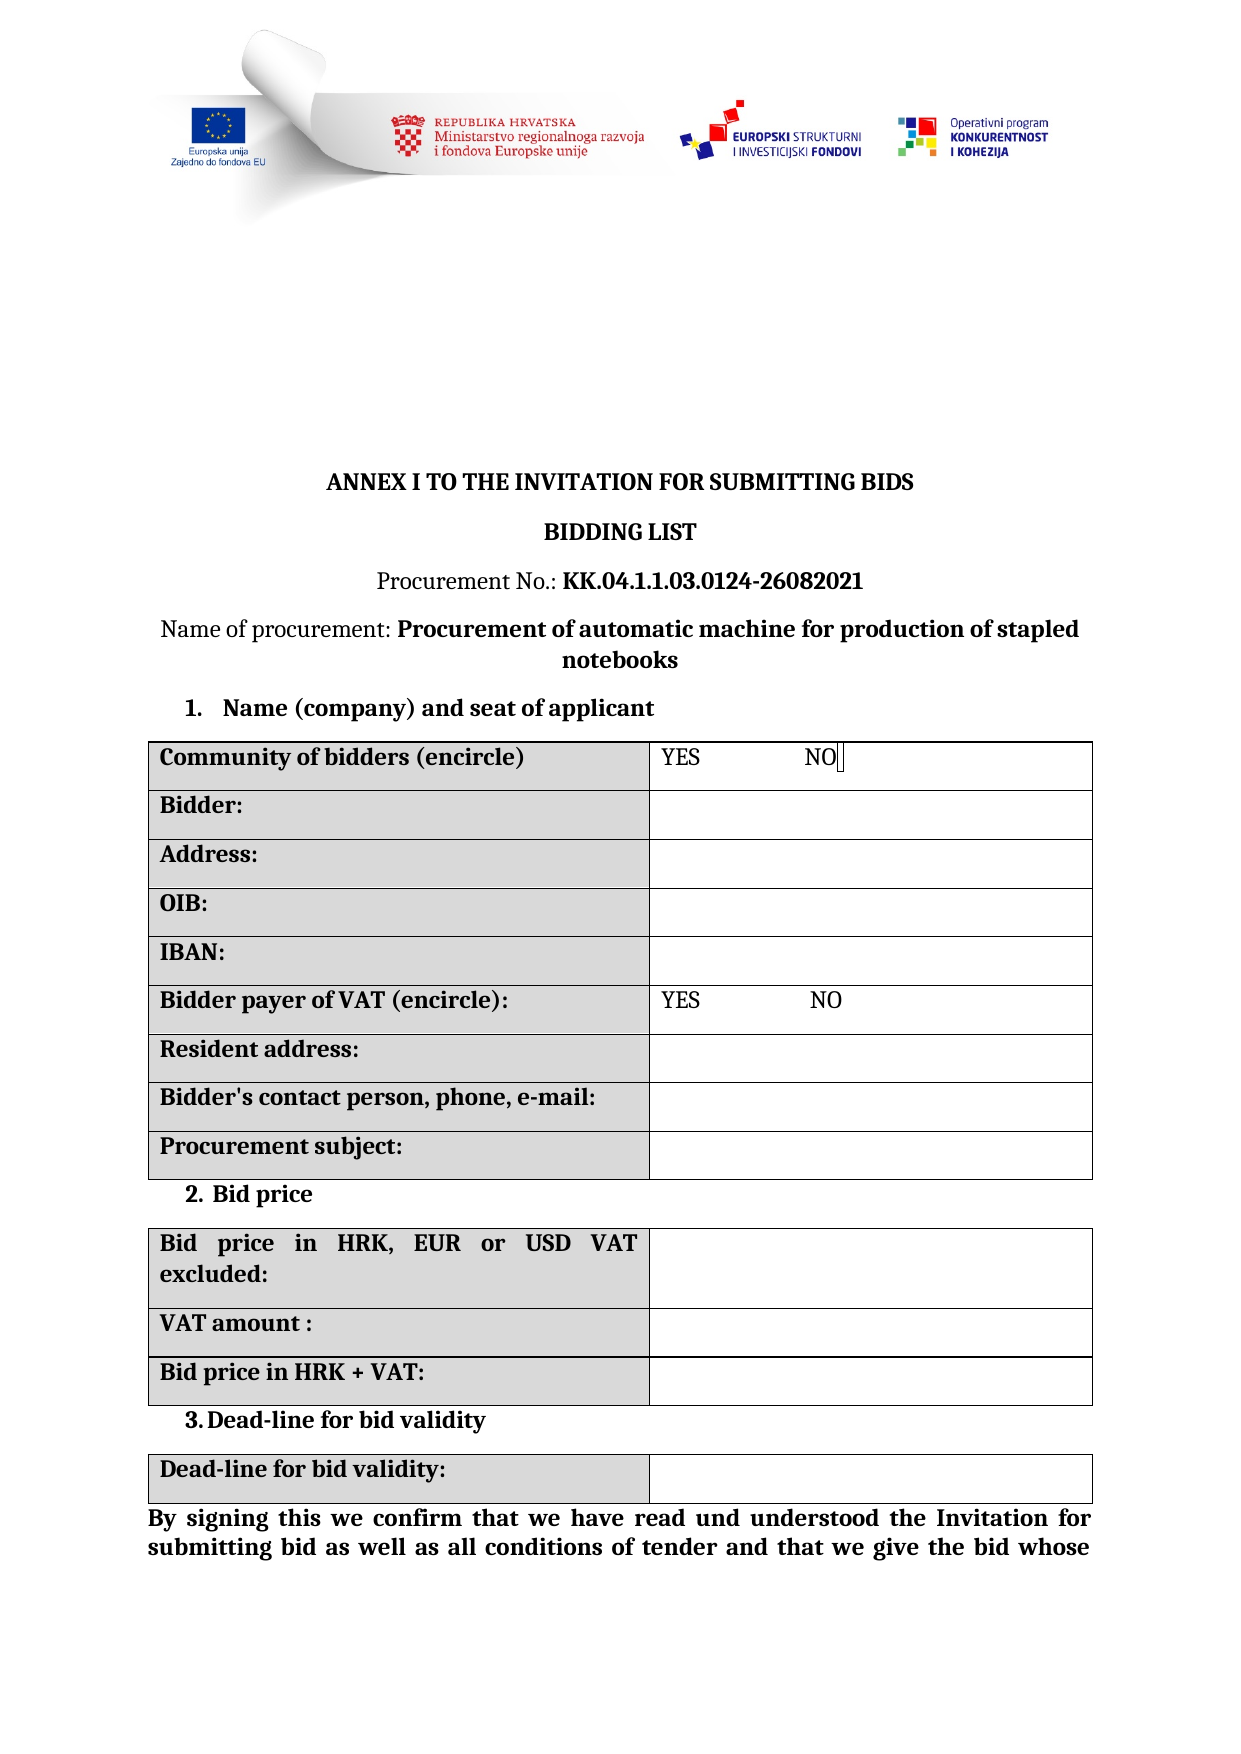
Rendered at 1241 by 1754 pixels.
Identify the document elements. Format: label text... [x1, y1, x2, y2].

text ANNEX I TO THE INVITATION FOR SUBMITTING BIDS [148, 468, 1092, 497]
table_cell [650, 791, 1092, 839]
table_cell [650, 937, 1092, 985]
list Dead-line for bid validity [185, 1406, 1092, 1435]
table_cell [650, 1309, 1092, 1356]
table_header Bid price in HRK, EUR or USD VAT excluded: [149, 1229, 649, 1308]
table_cell Bidder payer of VAT (encircle): [149, 986, 649, 1033]
table_cell Bidder: [149, 791, 649, 839]
table_cell [650, 1035, 1092, 1082]
list Bid price [185, 1180, 1092, 1209]
list Name (company) and seat of applicant [185, 694, 1092, 722]
picture [147, 29, 1093, 230]
table_header [650, 1455, 1092, 1503]
table_cell VAT amount : [149, 1309, 649, 1356]
table_cell [650, 1358, 1092, 1405]
table_cell Resident address: [149, 1035, 649, 1082]
table_cell YES NO [650, 986, 1092, 1033]
table_cell [650, 889, 1092, 936]
text Procurement No.: KK.04.1.1.03.0124-26082021 [148, 567, 1092, 596]
text Name of procurement: Procurement of automatic machine for production of stapled notebooks [148, 615, 1092, 675]
table_header [650, 1229, 1092, 1308]
table_cell IBAN: [149, 937, 649, 985]
text BIDDING LIST [148, 518, 1092, 546]
table_cell Procurement subject: [149, 1132, 649, 1179]
table_header Community of bidders (encircle) [149, 743, 649, 790]
table_cell [650, 840, 1092, 887]
table_header Dead-line for bid validity: [149, 1455, 649, 1503]
table_cell Address: [149, 840, 649, 887]
table_header YES NO [650, 743, 1092, 790]
table_cell Bid price in HRK + VAT: [149, 1358, 649, 1405]
table_cell OIB: [149, 889, 649, 936]
table_cell Bidder's contact person, phone, e-mail: [149, 1083, 649, 1131]
table_cell [650, 1083, 1092, 1131]
table_cell [650, 1132, 1092, 1179]
